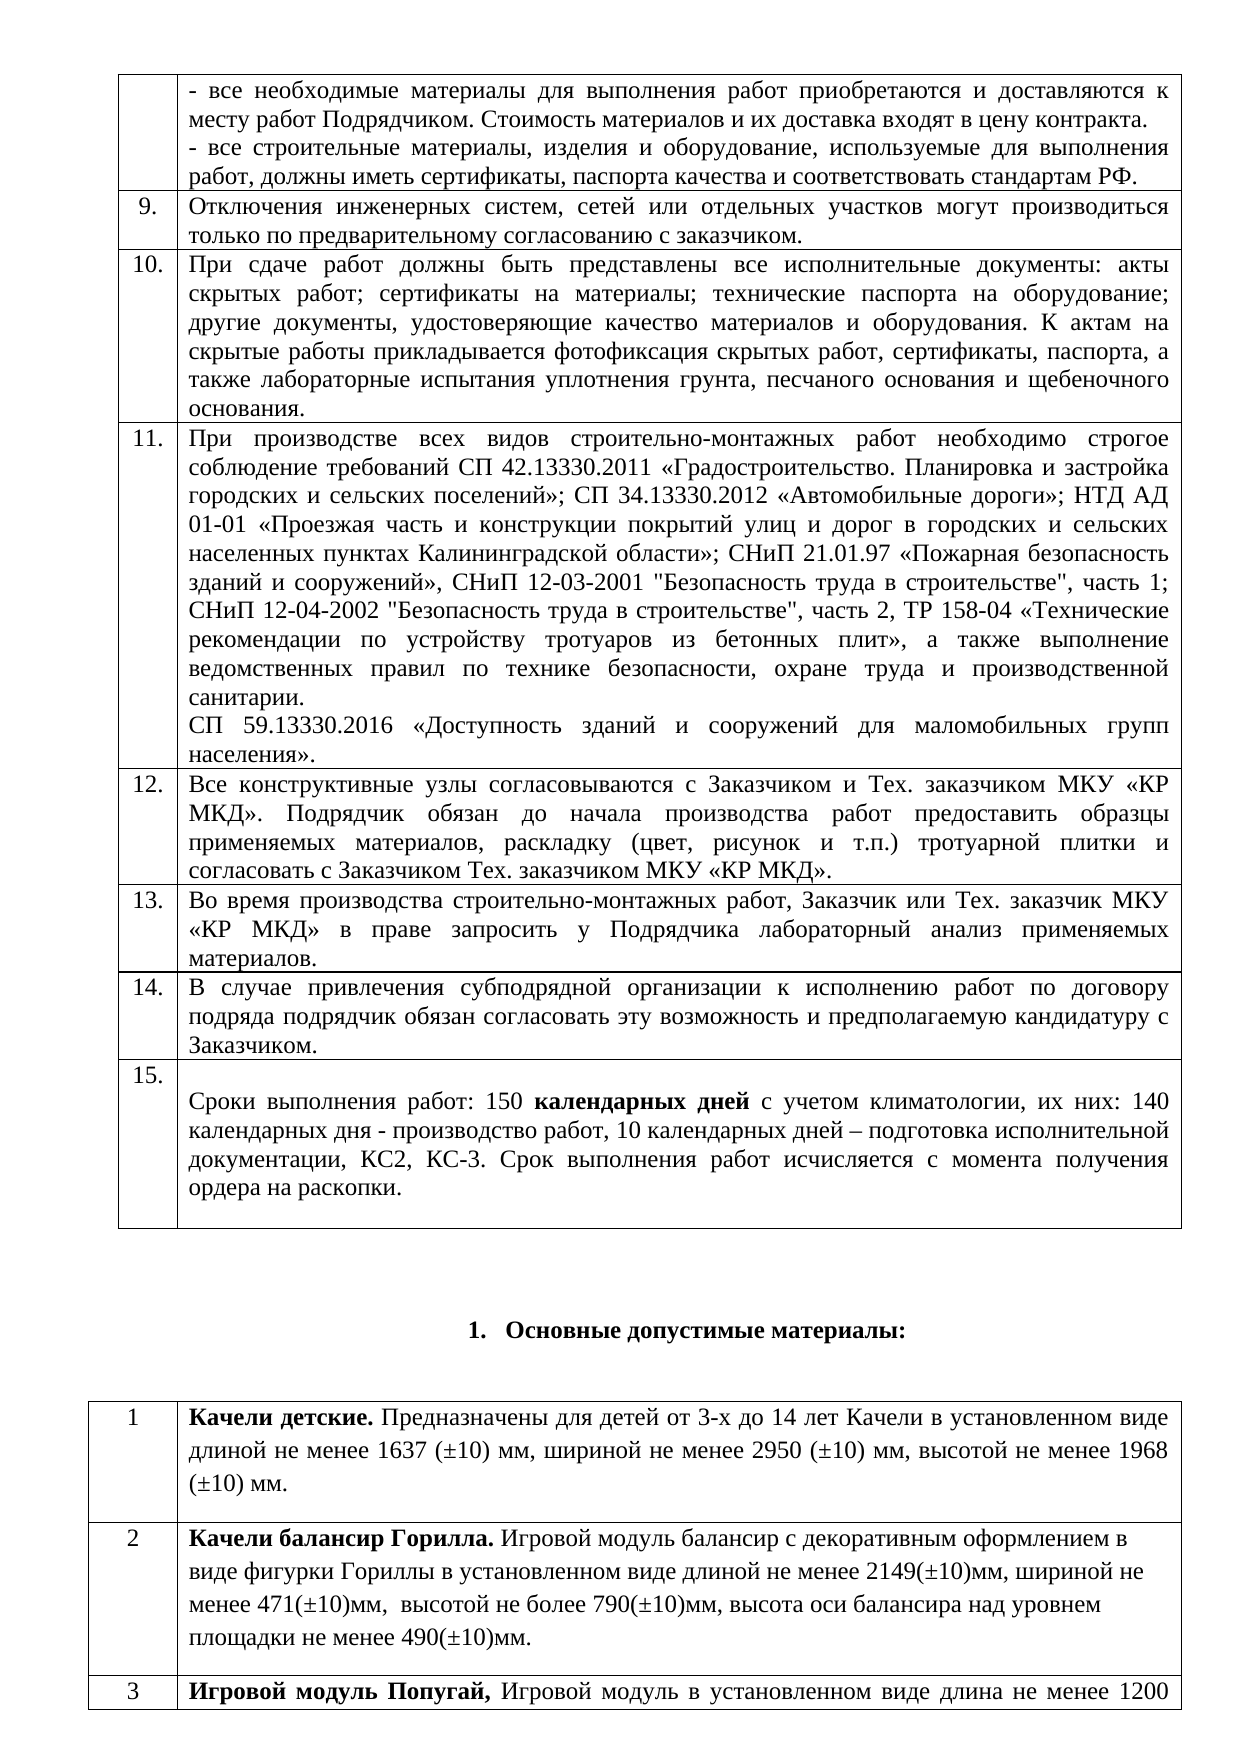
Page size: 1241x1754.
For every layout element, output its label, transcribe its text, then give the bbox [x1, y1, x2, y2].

table_cell При производстве всех видов строительно-монтажных работ необходимо строгое соблюдение требований СП 42.13330.2011 «Градостроительство. Планировка и застройка городских и сельских поселений»; СП 34.13330.2012 «Автомобильные дороги»; НТД АД 01-01 «Проезжая часть и конструкции покрытий улиц и дорог в городских и сельских населенных пунктах Калининградской области»; СНиП 21.01.97 «Пожарная безопасность зданий и сооружений», СНиП 12-03-2001 "Безопасность труда в строительстве", часть 1; СНиП 12-04-2002 "Безопасность труда в строительстве", часть 2, ТР 158-04 «Технические рекомендации по устройству тротуаров из бетонных плит», а также выполнение ведомственных правил по технике безопасности, охране труда и производственной санитарии. СП 59.13330.2016 «Доступность зданий и сооружений для маломобильных групп населения». [178, 423, 1181, 768]
table_cell 14. [119, 973, 177, 1059]
table_cell Отключения инженерных систем, сетей или отдельных участков могут производиться только по предварительному согласованию с заказчиком. [178, 191, 1181, 248]
table_cell 12. [119, 769, 177, 884]
table_cell 2 [89, 1523, 177, 1675]
table_cell 3 [89, 1676, 177, 1708]
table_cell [178, 75, 1181, 190]
table_cell При сдаче работ должны быть представлены все исполнительные документы: акты скрытых работ; сертификаты на материалы; технические паспорта на оборудование; другие документы, удостоверяющие качество материалов и оборудования. К актам на скрытые работы прикладывается фотофиксация скрытых работ, сертификаты, паспорта, а также лабораторные испытания уплотнения грунта, песчаного основания и щебеночного основания. [178, 250, 1181, 422]
table_header 1 [89, 1402, 177, 1522]
table_cell 15. [119, 1060, 177, 1228]
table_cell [178, 1676, 1181, 1708]
table_cell Во время производства строительно-монтажных работ, Заказчик или Тех. заказчик МКУ «КР МКД» в праве запросить у Подрядчика лабораторный анализ применяемых материалов. [178, 885, 1181, 971]
table_cell 8. [119, 75, 177, 190]
table_cell В случае привлечения субподрядной организации к исполнению работ по договору подряда подрядчик обязан согласовать эту возможность и предполагаемую кандидатуру с Заказчиком. [178, 973, 1181, 1059]
table_cell 13. [119, 885, 177, 971]
table_cell 9. [119, 191, 177, 248]
table_cell 11. [119, 423, 177, 768]
table_cell Качели балансир Горилла. Игровой модуль балансир с декоративным оформлением в виде фигурки Гориллы в установленном виде длиной не менее 2149(±10)мм, шириной не менее 471(±10)мм, высотой не более 790(±10)мм, высота оси балансира над уровнем площадки не менее 490(±10)мм. [178, 1523, 1181, 1675]
table_header Качели детские. Предназначены для детей от 3-х до 14 лет Качели в установленном виде длиной не менее 1637 (±10) мм, шириной не менее 2950 (±10) мм, высотой не менее 1968 (±10) мм. [178, 1402, 1181, 1522]
table_cell Все конструктивные узлы согласовываются с Заказчиком и Тех. заказчиком МКУ «КР МКД». Подрядчик обязан до начала производства работ предоставить образцы применяемых материалов, раскладку (цвет, рисунок и т.п.) тротуарной плитки и согласовать с Заказчиком Тех. заказчиком МКУ «КР МКД». [178, 769, 1181, 884]
table_cell Сроки выполнения работ: 150 календарных дней с учетом климатологии, их них: 140 календарных дня - производство работ, 10 календарных дней – подготовка исполнительной документации, КС2, КС-3. Срок выполнения работ исчисляется с момента получения ордера на раскопки. [178, 1060, 1181, 1228]
table_cell 10. [119, 250, 177, 422]
list Основные допустимые материалы: [193, 1315, 1181, 1344]
